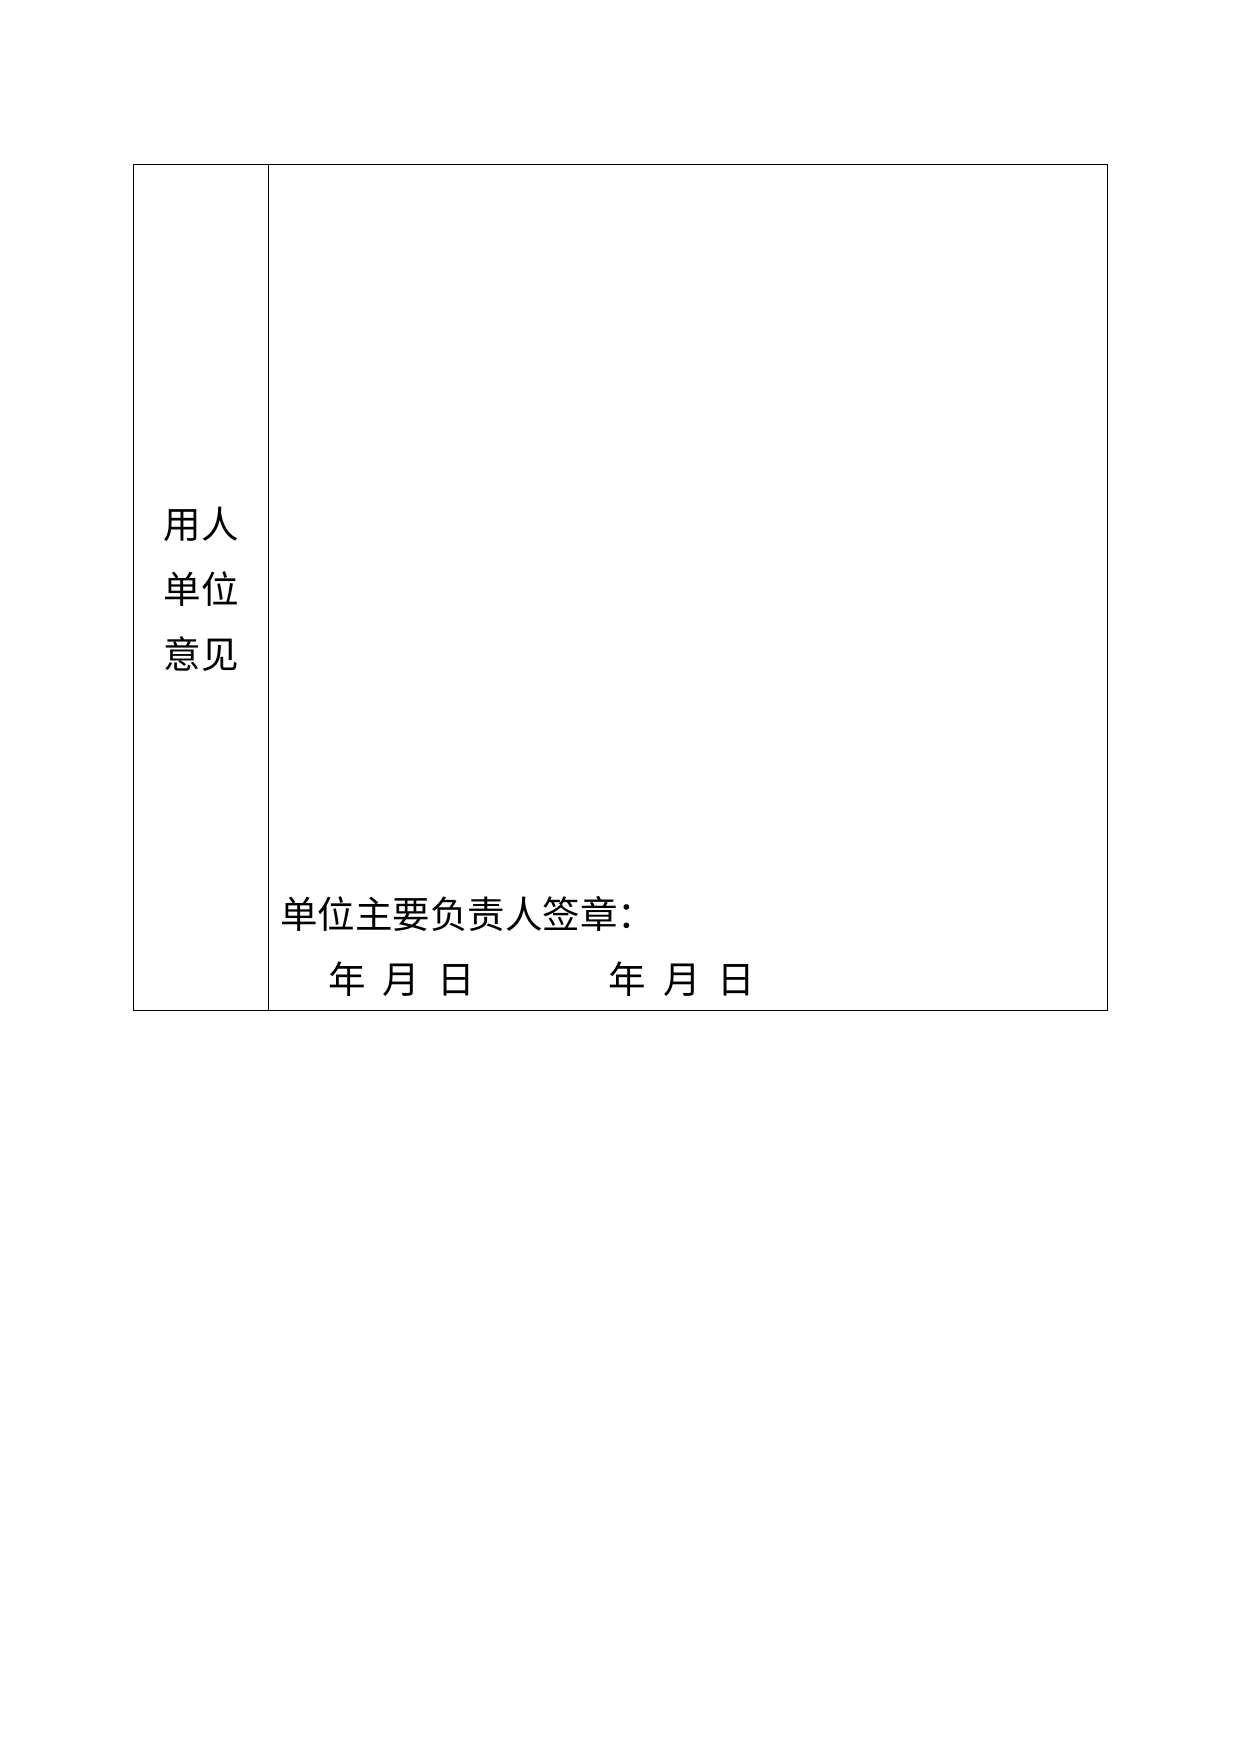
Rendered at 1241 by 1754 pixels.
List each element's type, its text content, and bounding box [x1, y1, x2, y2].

table_cell 用人 单位 意见 [134, 165, 268, 1010]
table_cell 单位主要负责人签章： 年 月 日 年 月 日 [269, 165, 1107, 1010]
